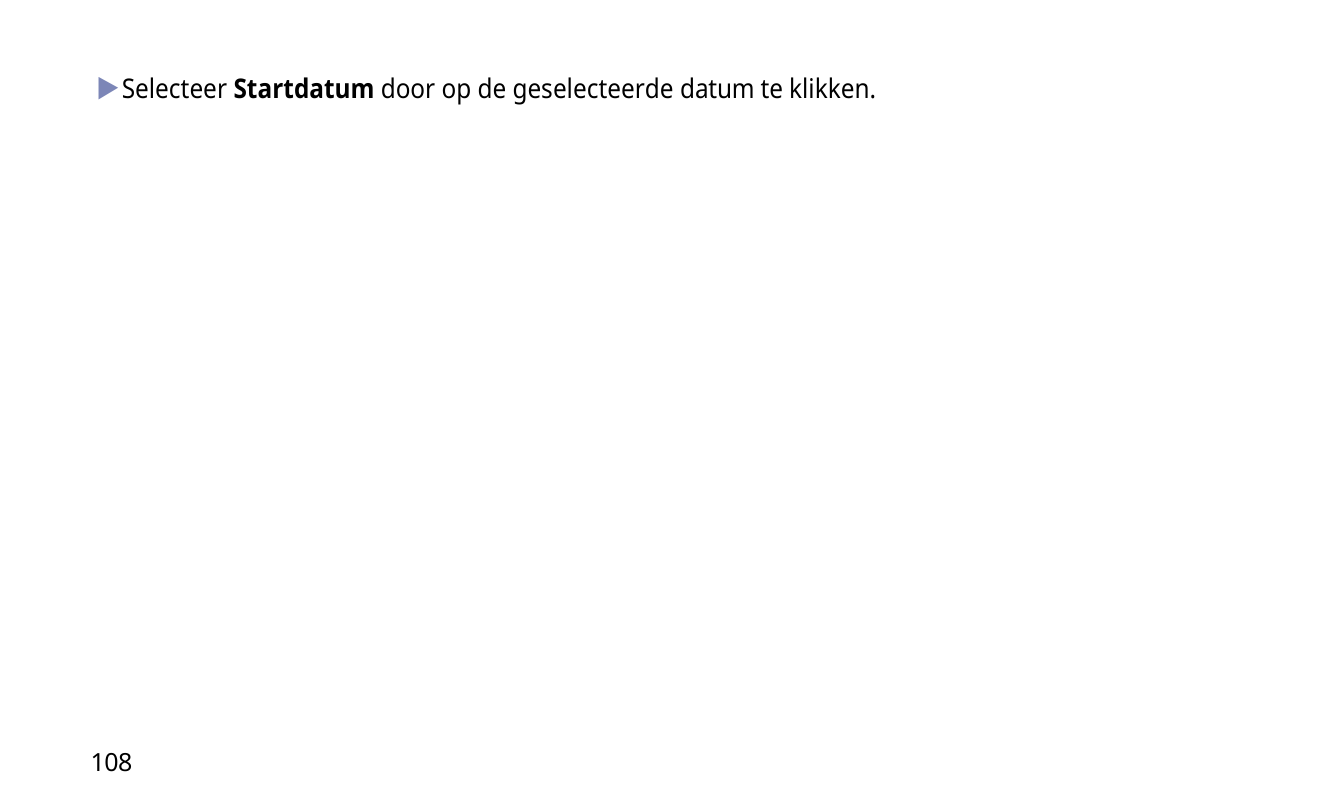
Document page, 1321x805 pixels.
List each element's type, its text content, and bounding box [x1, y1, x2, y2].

list Selecteer Startdatum door op de geselecteerde datum te klikken. [96, 69, 1258, 106]
